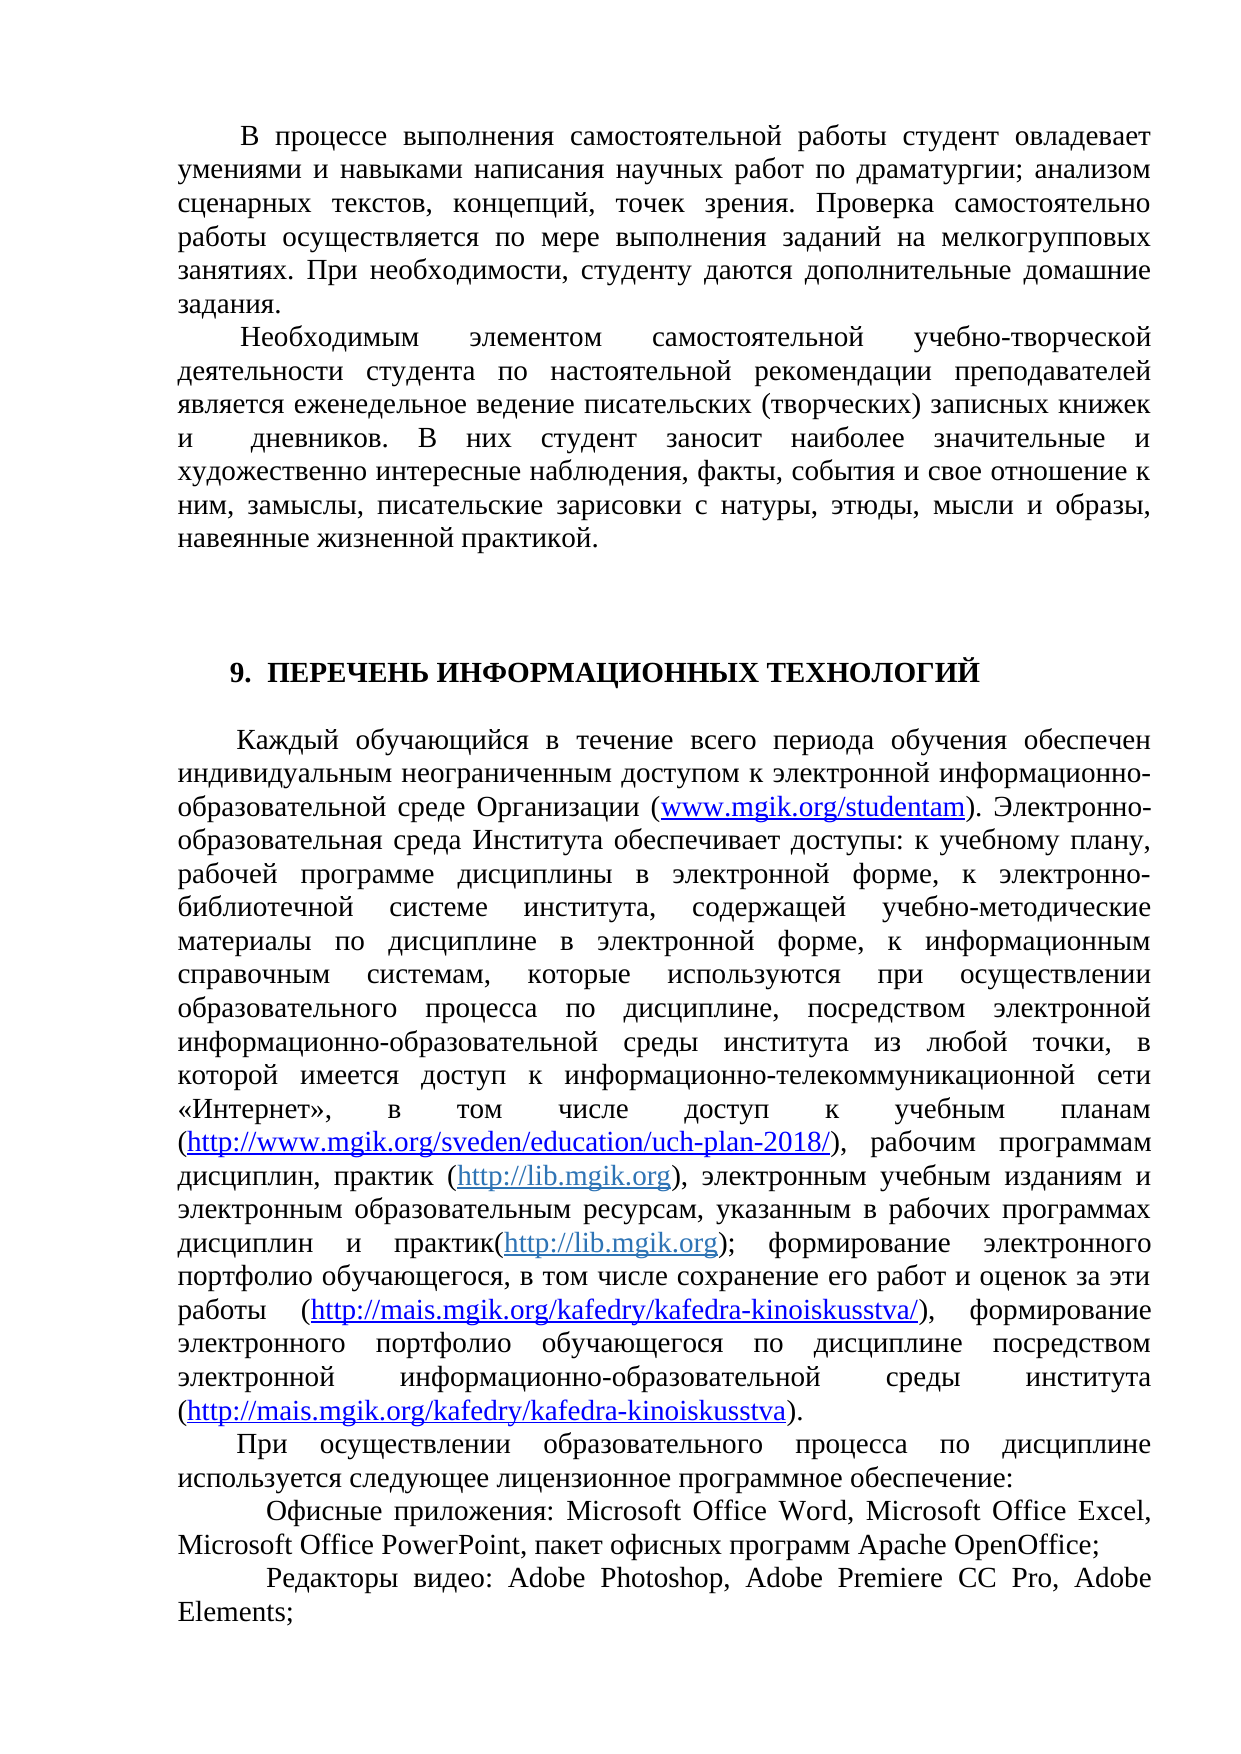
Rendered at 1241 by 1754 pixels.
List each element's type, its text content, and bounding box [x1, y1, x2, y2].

text В процессе выполнения самостоятельной работы студент овладевает умениями и навыками написания научных работ по драматургии; анализом сценарных текстов, концепций, точек зрения. Проверка самостоятельно работы осуществляется по мере выполнения заданий на мелкогрупповых занятиях. При необходимости, студенту даются дополнительные домашние задания. [177, 118, 1152, 319]
text Необходимым элементом самостоятельной учебно-творческой деятельности студента по настоятельной рекомендации преподавателей является еженедельное ведение писательских (творческих) записных книжек и дневников. В них студент заносит наиболее значительные и художественно интересные наблюдения, факты, события и свое отношение к ним, замыслы, писательские зарисовки с натуры, этюды, мысли и образы, навеянные жизненной практикой. [177, 319, 1152, 554]
list ПЕРЕЧЕНЬ ИНФОРМАЦИОННЫХ ТЕХНОЛОГИЙ [229, 655, 1152, 688]
list Каждый обучающийся в течение всего периода обучения обеспечен индивидуальным неограниченным доступом к электронной информационно-образовательной среде Организации (www.mgik.org/studentam). Электронно-образовательная среда Института обеспечивает доступы: к учебному плану, рабочей программе дисциплины в электронной форме, к электронно-библиотечной системе института, содержащей учебно-методические материалы по дисциплине в электронной форме, к информационным справочным системам, которые используются при осуществлении образовательного процесса по дисциплине, посредством электронной информационно-образовательной среды института из любой точки, в которой имеется доступ к информационно-телекоммуникационной сети «Интернет», в том числе доступ к учебным планам (http://www.mgik.org/sveden/education/uch-plan-2018/), рабочим программам дисциплин, практик (http://lib.mgik.org), электронным учебным изданиям и электронным образовательным ресурсам, указанным в рабочих программах дисциплин и практик(http://lib.mgik.org); формирование электронного портфолио обучающегося, в том числе сохранение его работ и оценок за эти работы (http://mais.mgik.org/kafedry/kafedra-kinoiskusstva/), формирование электронного портфолио обучающегося по дисциплине посредством электронной информационно-образовательной среды института (http://mais.mgik.org/kafedry/kafedra-kinoiskusstva). [177, 722, 1152, 1426]
list При осуществлении образовательного процесса по дисциплине используется следующее лицензионное программное обеспечение: [177, 1426, 1152, 1493]
text Офисные приложения: Microsoft Office Wогd, Microsoft Office Ехсеl, Microsoft Office PowегРоint, пакет офисных программ Apache OpenOffice; [177, 1493, 1152, 1560]
text Редакторы видео: Adobe Photoshop, Adobe Premiere СС Pro, Adobe Elements; [177, 1560, 1152, 1627]
